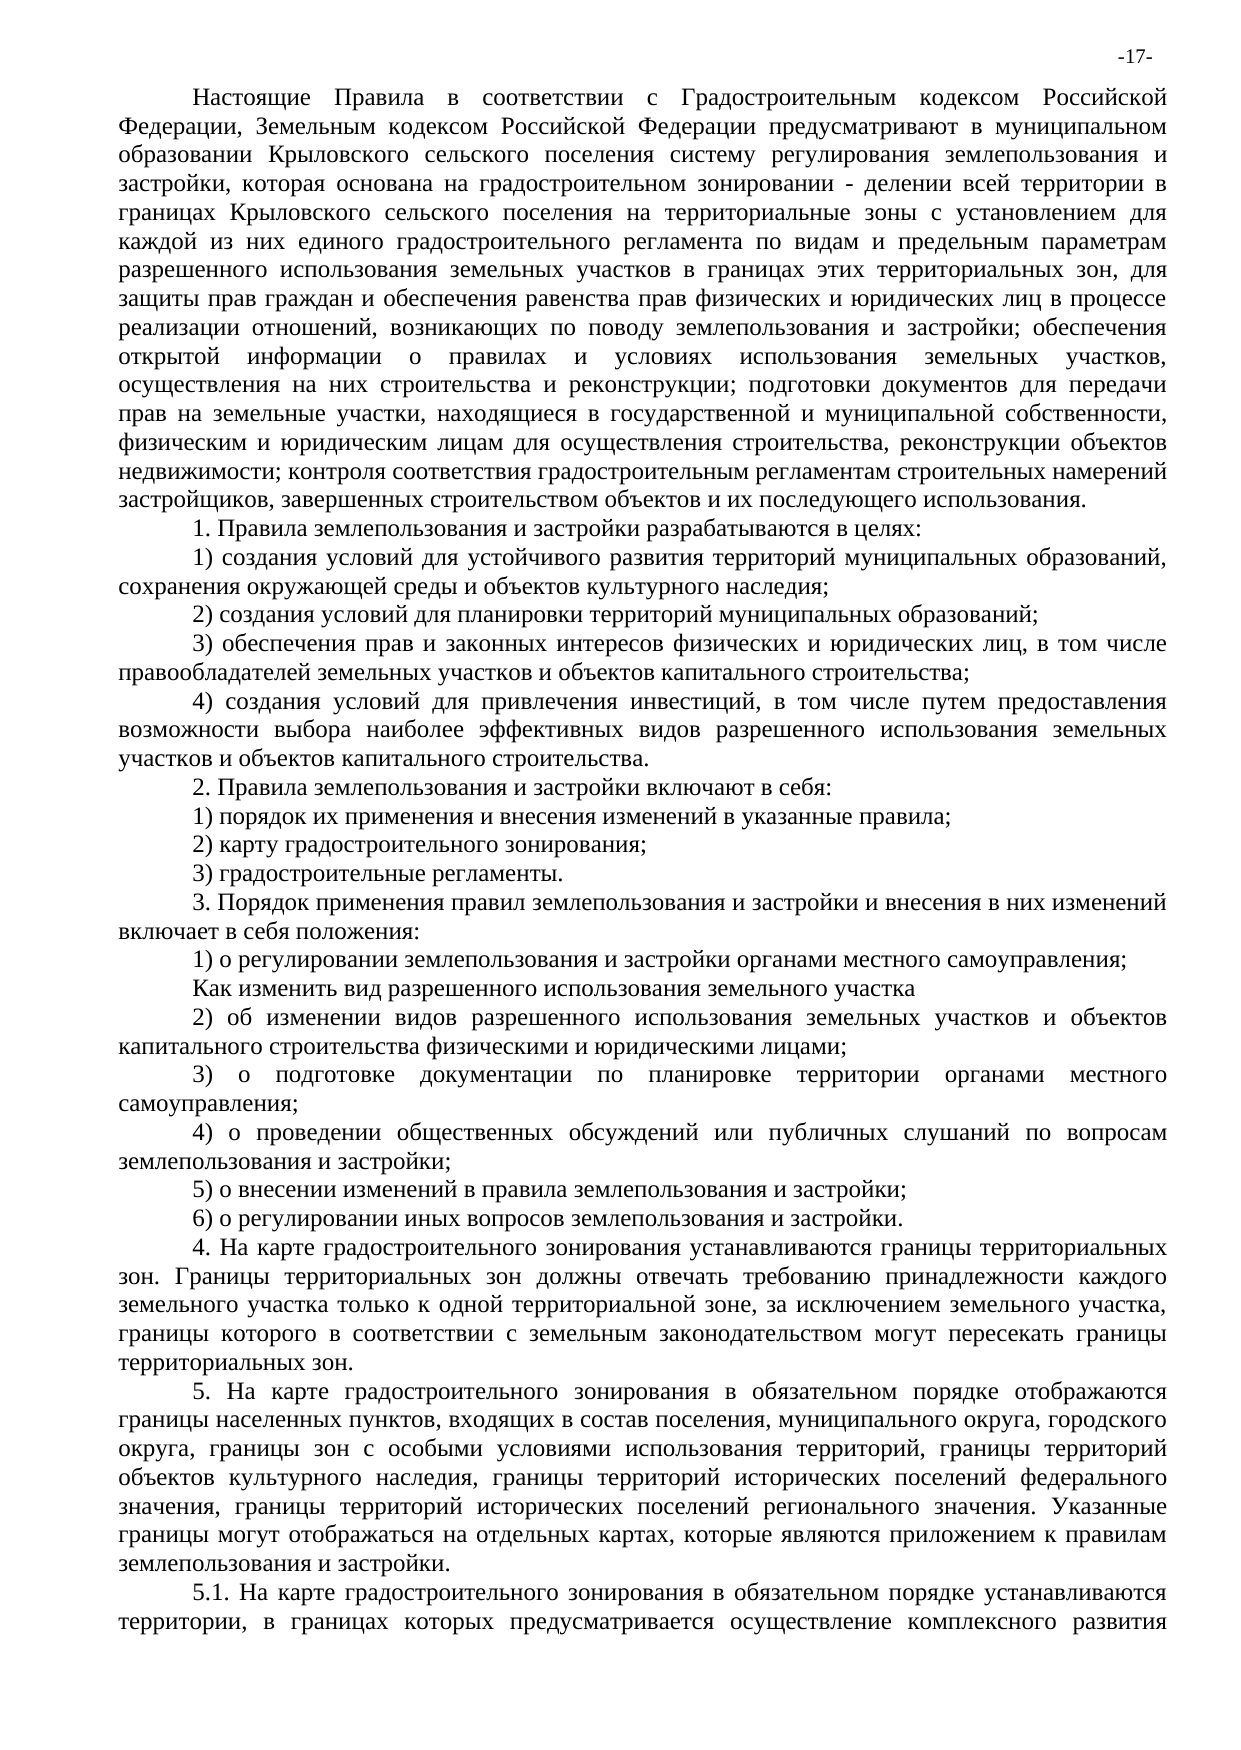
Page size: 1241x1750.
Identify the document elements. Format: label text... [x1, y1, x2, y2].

text 2) создания условий для планировки территорий муниципальных образований; [118, 599, 1168, 628]
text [118, 1577, 1168, 1634]
text 5. На карте градостроительного зонирования в обязательном порядке отображаются границы населенных пунктов, входящих в состав поселения, муниципального округа, городского округа, границы зон с особыми условиями использования территорий, границы территорий объектов культурного наследия, границы территорий исторических поселений федерального значения, границы территорий исторических поселений регионального значения. Указанные границы могут отображаться на отдельных картах, которые являются приложением к правилам землепользования и застройки. [118, 1376, 1168, 1577]
text 3) обеспечения прав и законных интересов физических и юридических лиц, в том числе правообладателей земельных участков и объектов капитального строительства; [118, 628, 1168, 686]
text 4. На карте градостроительного зонирования устанавливаются границы территориальных зон. Границы территориальных зон должны отвечать требованию принадлежности каждого земельного участка только к одной территориальной зоне, за исключением земельного участка, границы которого в соответствии с земельным законодательством могут пересекать границы территориальных зон. [118, 1232, 1168, 1376]
text 2) об изменении видов разрешенного использования земельных участков и объектов капитального строительства физическими и юридическими лицами; [118, 1002, 1168, 1059]
text 1) создания условий для устойчивого развития территорий муниципальных образований, сохранения окружающей среды и объектов культурного наследия; [118, 542, 1168, 599]
text 2) карту градостроительного зонирования; [118, 829, 1168, 858]
text 6) о регулировании иных вопросов землепользования и застройки. [118, 1203, 1168, 1232]
text 4) создания условий для привлечения инвестиций, в том числе путем предоставления возможности выбора наиболее эффективных видов разрешенного использования земельных участков и объектов капитального строительства. [118, 686, 1168, 772]
text 1) о регулировании землепользования и застройки органами местного самоуправления; [118, 944, 1168, 973]
text 4) о проведении общественных обсуждений или публичных слушаний по вопросам землепользования и застройки; [118, 1117, 1168, 1174]
text 2. Правила землепользования и застройки включают в себя: [118, 772, 1168, 801]
text 1) порядок их применения и внесения изменений в указанные правила; [118, 801, 1168, 829]
text 3) градостроительные регламенты. [118, 858, 1168, 887]
text 3) о подготовке документации по планировке территории органами местного самоуправления; [118, 1059, 1168, 1117]
text 5) о внесении изменений в правила землепользования и застройки; [118, 1174, 1168, 1203]
text 1. Правила землепользования и застройки разрабатываются в целях: [118, 513, 1168, 542]
text Настоящие Правила в соответствии с Градостроительным кодексом Российской Федерации, Земельным кодексом Российской Федерации предусматривают в муниципальном образовании Крыловского сельского поселения систему регулирования землепользования и застройки, которая основана на градостроительном зонировании - делении всей территории в границах Крыловского сельского поселения на территориальные зоны с установлением для каждой из них единого градостроительного регламента по видам и предельным параметрам разрешенного использования земельных участков в границах этих территориальных зон, для защиты прав граждан и обеспечения равенства прав физических и юридических лиц в процессе реализации отношений, возникающих по поводу землепользования и застройки; обеспечения открытой информации о правилах и условиях использования земельных участков, осуществления на них строительства и реконструкции; подготовки документов для передачи прав на земельные участки, находящиеся в государственной и муниципальной собственности, физическим и юридическим лицам для осуществления строительства, реконструкции объектов недвижимости; контроля соответствия градостроительным регламентам строительных намерений застройщиков, завершенных строительством объектов и их последующего использования. [118, 82, 1168, 513]
text Как изменить вид разрешенного использования земельного участка [118, 973, 1168, 1002]
text 3. Порядок применения правил землепользования и застройки и внесения в них изменений включает в себя положения: [118, 887, 1168, 944]
